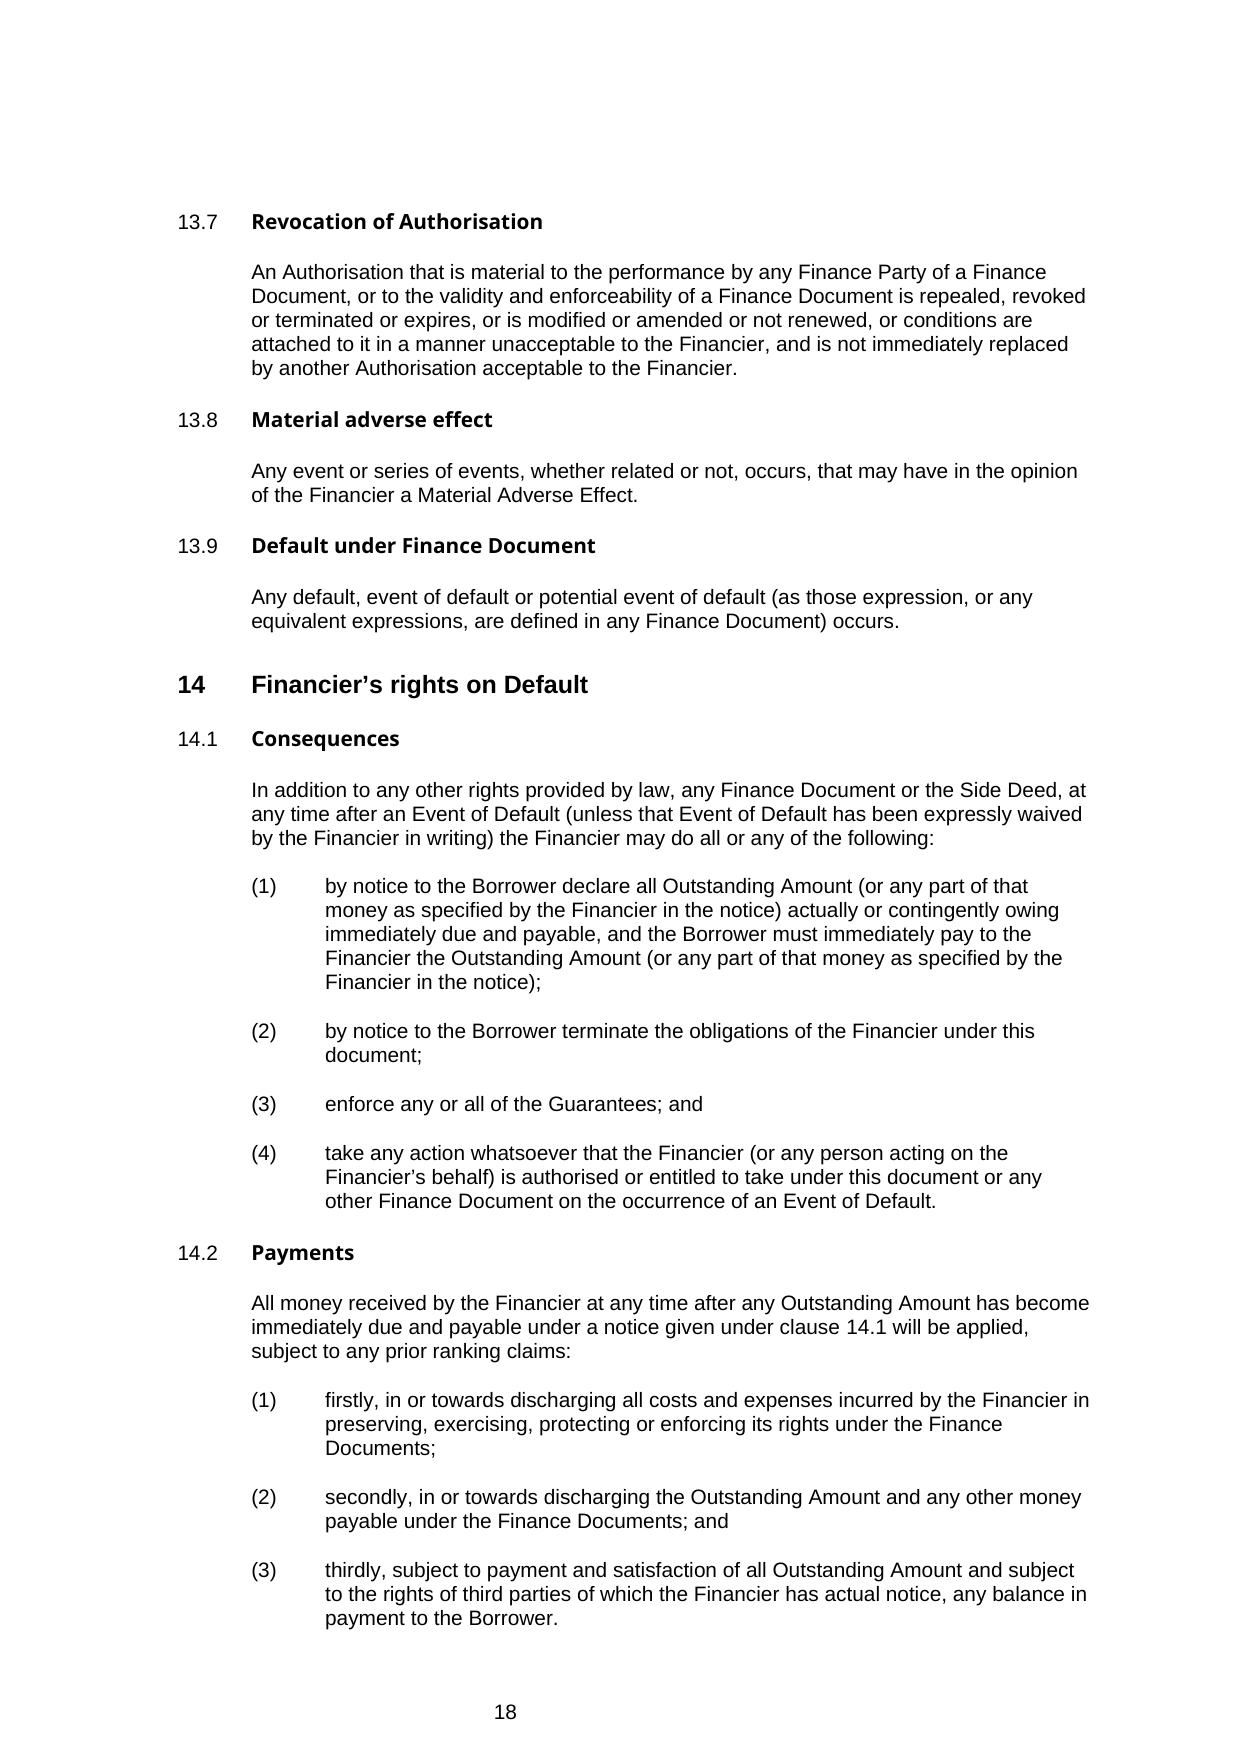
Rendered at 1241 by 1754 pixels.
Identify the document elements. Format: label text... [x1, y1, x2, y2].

subtitle take any action whatsoever that the Financier (or any person acting on the Financier’s behalf) is authorised or entitled to take under this document or any other Finance Document on the occurrence of an Event of Default. [251, 1141, 1092, 1213]
subtitle Payments [177, 1238, 1092, 1266]
text All money received by the Financier at any time after any Outstanding Amount has become immediately due and payable under a notice given under clause 14.1 will be applied, subject to any prior ranking claims: [251, 1291, 1092, 1363]
subtitle by notice to the Borrower terminate the obligations of the Financier under this document; [251, 1019, 1092, 1067]
subtitle Material adverse effect [177, 405, 1092, 433]
subtitle Revocation of Authorisation [177, 207, 1092, 235]
subtitle Consequences [177, 724, 1092, 752]
subtitle thirdly, subject to payment and satisfaction of all Outstanding Amount and subject to the rights of third parties of which the Financier has actual notice, any balance in payment to the Borrower. [251, 1558, 1092, 1630]
subtitle Financier’s rights on Default [177, 670, 1092, 699]
subtitle Default under Finance Document [177, 531, 1092, 560]
text Any default, event of default or potential event of default (as those expression, or any equivalent expressions, are defined in any Finance Document) occurs. [251, 585, 1092, 633]
subtitle secondly, in or towards discharging the Outstanding Amount and any other money payable under the Finance Documents; and [251, 1485, 1092, 1533]
text Any event or series of events, whether related or not, occurs, that may have in the opinion of the Financier a Material Adverse Effect. [251, 458, 1092, 506]
subtitle firstly, in or towards discharging all costs and expenses incurred by the Financier in preserving, exercising, protecting or enforcing its rights under the Finance Documents; [251, 1388, 1092, 1460]
text An Authorisation that is material to the performance by any Finance Party of a Finance Document, or to the validity and enforceability of a Finance Document is repealed, revoked or terminated or expires, or is modified or amended or not renewed, or conditions are attached to it in a manner unacceptable to the Financier, and is not immediately replaced by another Authorisation acceptable to the Financier. [251, 260, 1092, 380]
subtitle by notice to the Borrower declare all Outstanding Amount (or any part of that money as specified by the Financier in the notice) actually or contingently owing immediately due and payable, and the Borrower must immediately pay to the Financier the Outstanding Amount (or any part of that money as specified by the Financier in the notice); [251, 874, 1092, 994]
subtitle enforce any or all of the Guarantees; and [251, 1092, 1092, 1116]
text In addition to any other rights provided by law, any Finance Document or the Side Deed, at any time after an Event of Default (unless that Event of Default has been expressly waived by the Financier in writing) the Financier may do all or any of the following: [251, 777, 1092, 849]
